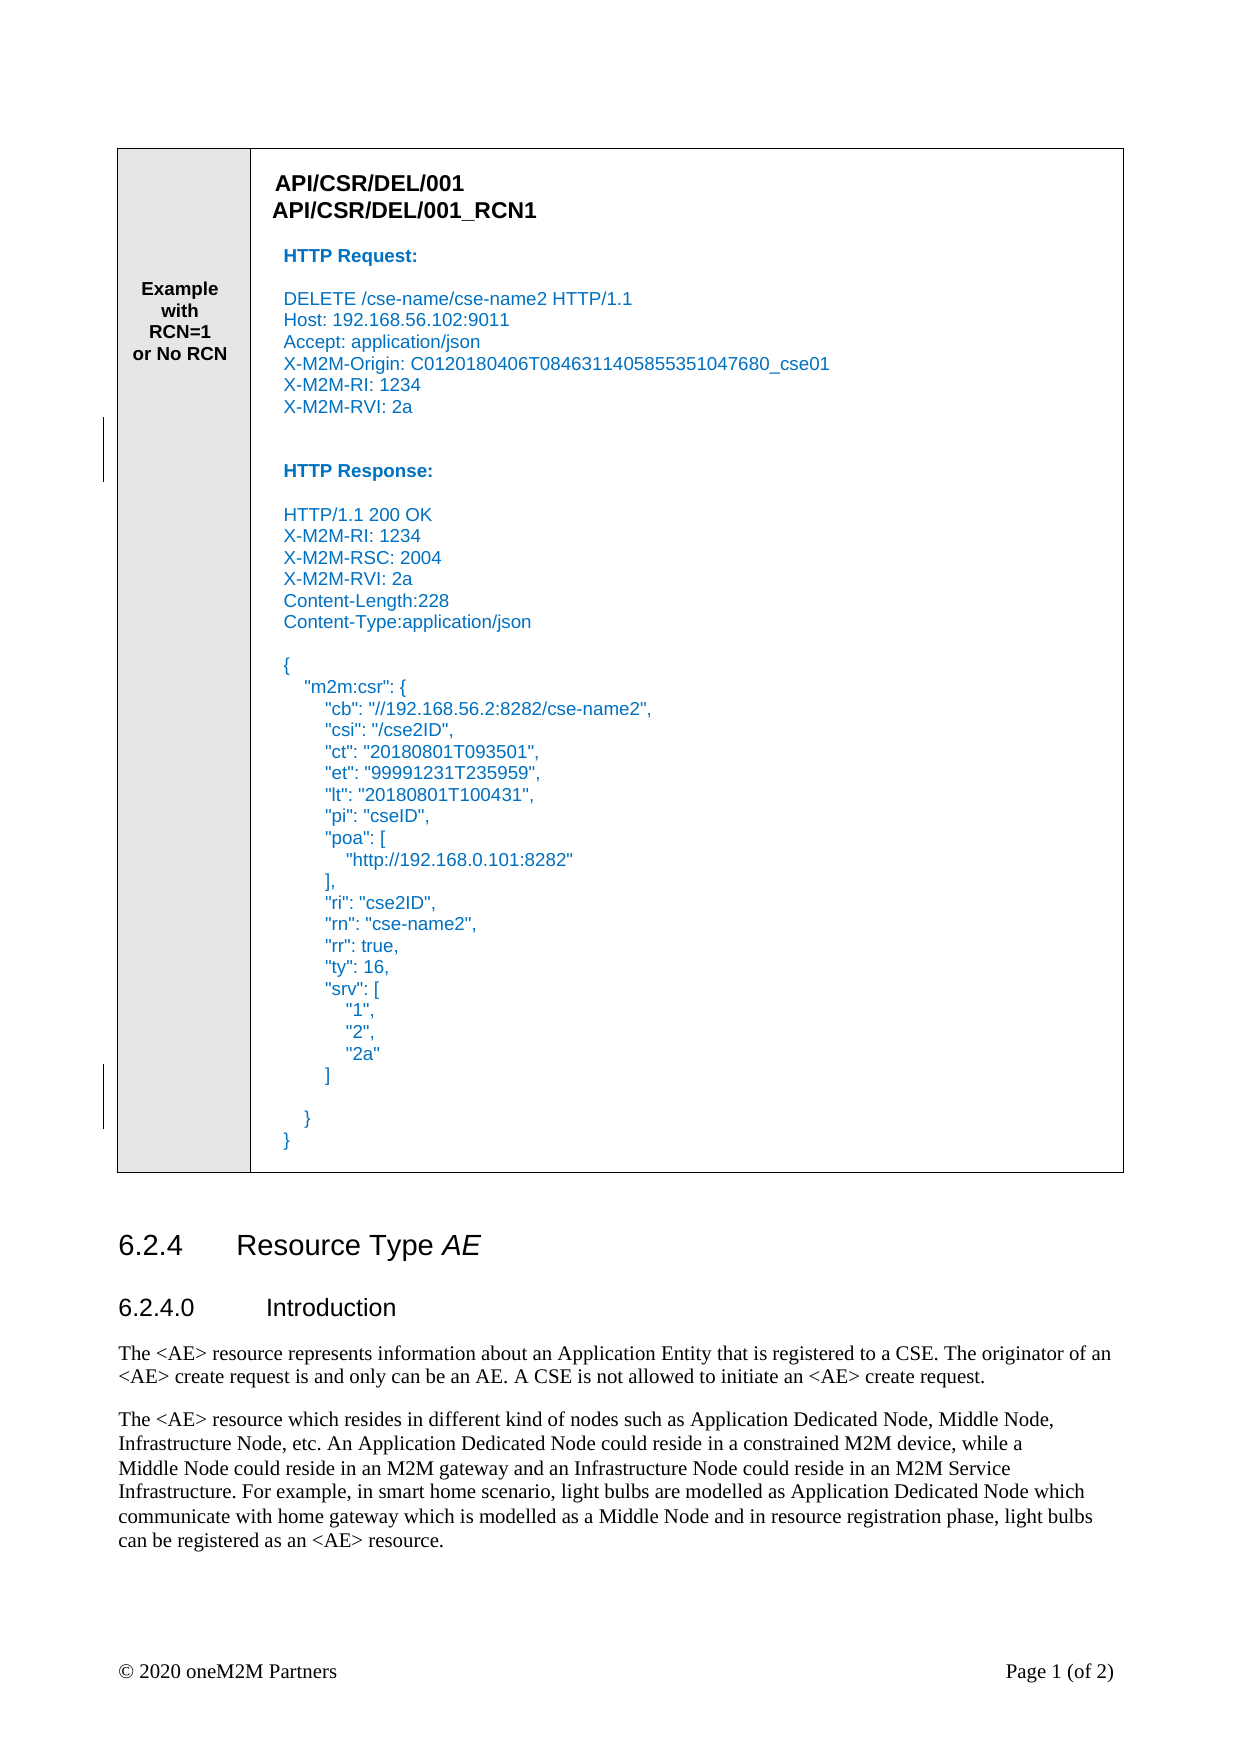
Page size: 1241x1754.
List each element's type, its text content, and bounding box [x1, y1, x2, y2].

text The <AE> resource which resides in different kind of nodes such as Application Dedicated Node, Middle Node, Infrastructure Node, etc. An Application Dedicated Node could reside in a constrained M2M device, while a Middle Node could reside in an M2M gateway and an Infrastructure Node could reside in an M2M Service Infrastructure. For example, in smart home scenario, light bulbs are modelled as Application Dedicated Node which communicate with home gateway which is modelled as a Middle Node and in resource registration phase, light bulbs can be registered as an <AE> resource. [118, 1407, 1122, 1552]
subtitle 6.2.4.0 Introduction [118, 1293, 1122, 1322]
text The <AE> resource represents information about an Application Entity that is registered to a CSE. The originator of an <AE> create request is and only can be an AE. A CSE is not allowed to initiate an <AE> create request. [118, 1340, 1122, 1388]
table_cell Example with RCN=1 or No RCN [118, 149, 250, 1172]
table_cell API/CSR/DEL/001 API/CSR/DEL/001_RCN1 HTTP Request: DELETE /cse-name/cse-name2 HTTP/1.1 Host: 192.168.56.102:9011 Accept: application/json X-M2M-Origin: C0120180406T0846311405855351047680_cse01 X-M2M-RI: 1234 X-M2M-RVI: 2a HTTP Response: HTTP/1.1 200 OK X-M2M-RI: 1234 X-M2M-RSC: 2004 X-M2M-RVI: 2a Content-Length:228 Content-Type:application/json { "m2m:csr": { "cb": "//192.168.56.2:8282/cse-name2", "csi": "/cse2ID", "ct": "20180801T093501", "et": "99991231T235959", "lt": "20180801T100431", "pi": "cseID", "poa": [ "http://192.168.0.101:8282" ], "ri": "cse2ID", "rn": "cse-name2", "rr": true, "ty": 16, "srv": [ "1", "2", "2a" ] } } [251, 149, 1123, 1172]
subtitle 6.2.4 Resource Type AE [118, 1228, 1122, 1262]
